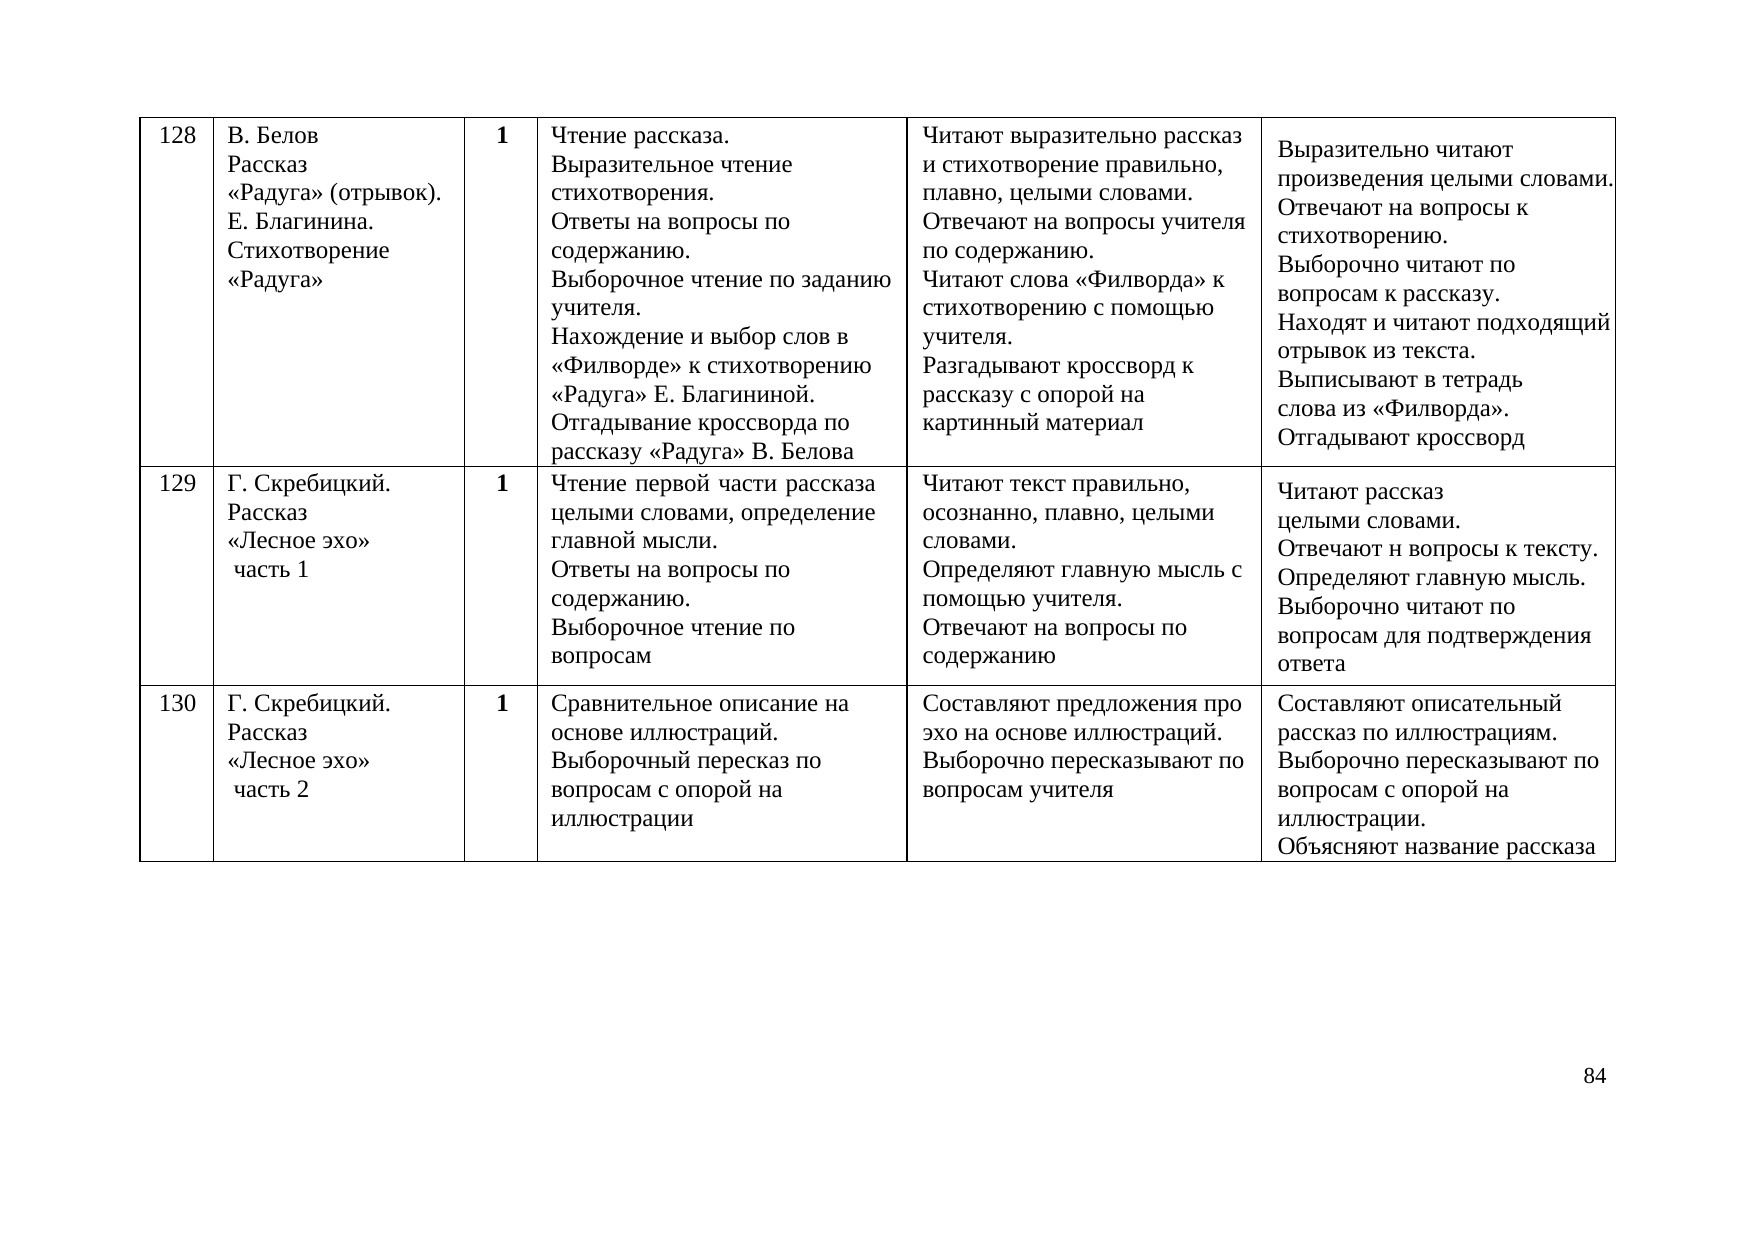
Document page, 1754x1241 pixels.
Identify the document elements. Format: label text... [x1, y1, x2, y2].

table_cell Г. Скребицкий. Рассказ «Лесное эхо» часть 1 [214, 467, 464, 685]
table_cell Составляют описательный рассказ по иллюстрациям. Выборочно пересказывают по вопросам с опорой на иллюстрации. Объясняют название рассказа [1262, 686, 1615, 861]
table_header 1 [465, 118, 537, 466]
table_header Читают выразительно рассказ и стихотворение правильно, плавно, целыми словами. Отвечают на вопросы учителя по содержанию. Читают слова «Филворда» к стихотворению с помощью учителя. Разгадывают кроссворд к рассказу с опорой на картинный материал [908, 118, 1261, 466]
table_cell Сравнительное описание на основе иллюстраций. Выборочный пересказ по вопросам с опорой на иллюстрации [538, 686, 906, 861]
table_cell Составляют предложения про эхо на основе иллюстраций. Выборочно пересказывают по вопросам учителя [908, 686, 1261, 861]
table_cell Читают текст правильно, осознанно, плавно, целыми словами. Определяют главную мысль с помощью учителя. Отвечают на вопросы по содержанию [908, 467, 1261, 685]
table_cell Читают рассказ целыми словами. Отвечают н вопросы к тексту. Определяют главную мысль. Выборочно читают по вопросам для подтверждения ответа [1262, 467, 1615, 685]
table_cell 130 [141, 686, 213, 861]
table_header Выразительно читают произведения целыми словами. Отвечают на вопросы к стихотворению. Выборочно читают по вопросам к рассказу. Находят и читают подходящий отрывок из текста. Выписывают в тетрадь слова из «Филворда». Отгадывают кроссворд [1262, 118, 1615, 466]
table_cell Г. Скребицкий. Рассказ «Лесное эхо» часть 2 [214, 686, 464, 861]
table_cell 1 [465, 467, 537, 685]
table_header В. Белов Рассказ «Радуга» (отрывок). Е. Благинина. Стихотворение «Радуга» [214, 118, 464, 466]
table_header 128 [141, 118, 213, 466]
table_cell 1 [465, 686, 537, 861]
table_cell 129 [141, 467, 213, 685]
table_cell Чтение первой части рассказа целыми словами, определение главной мысли. Ответы на вопросы по содержанию. Выборочное чтение по вопросам [538, 467, 906, 685]
table_header Чтение рассказа. Выразительное чтение стихотворения. Ответы на вопросы по содержанию. Выборочное чтение по заданию учителя. Нахождение и выбор слов в «Филворде» к стихотворению «Радуга» Е. Благининой. Отгадывание кроссворда по рассказу «Радуга» В. Белова [538, 118, 906, 466]
